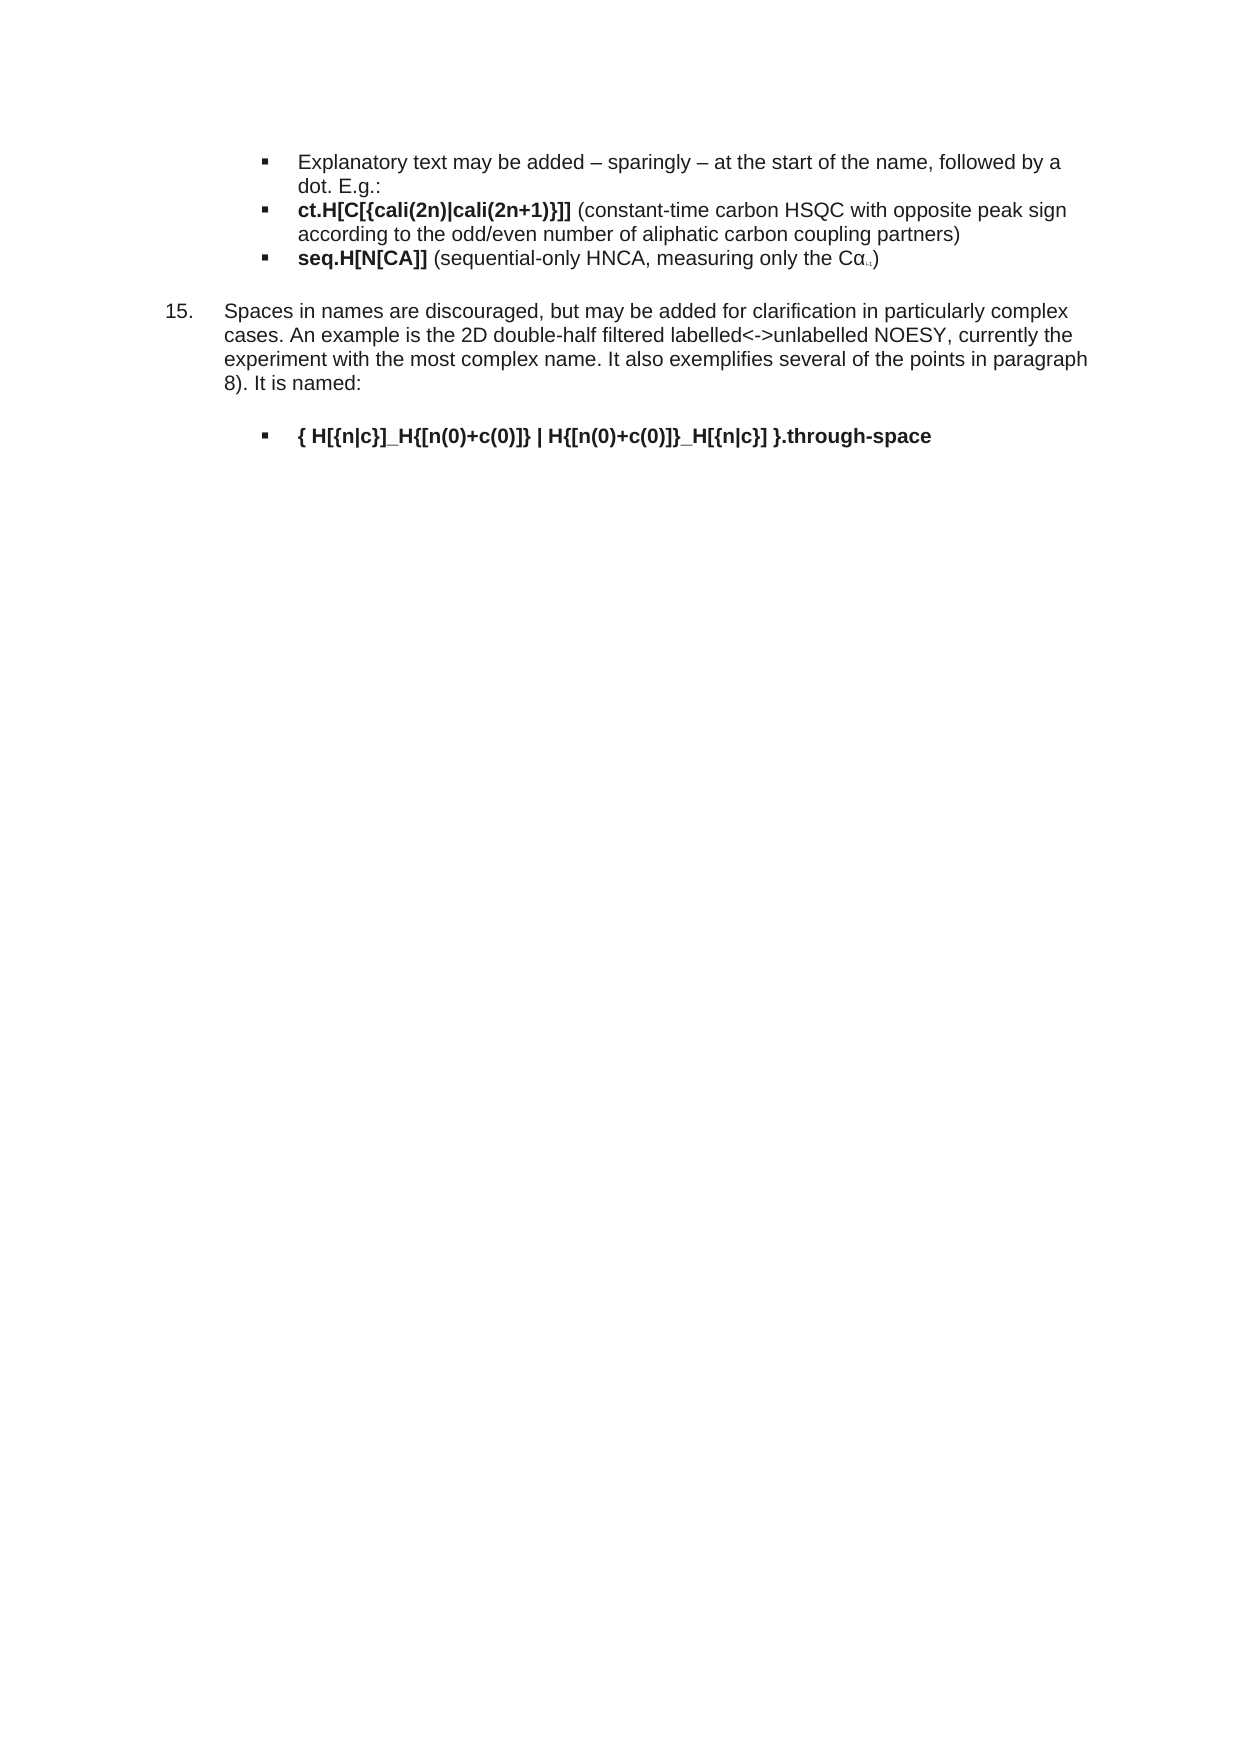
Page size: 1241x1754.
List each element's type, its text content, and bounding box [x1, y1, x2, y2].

list Spaces in names are discouraged, but may be added for clarification in particularly complex cases. An example is the 2D double-half filtered labelled<->unlabelled NOESY, currently the experiment with the most complex name. It also exemplifies several of the points in paragraph 8). It is named: [165, 299, 1090, 395]
list { H[{n|c}]_H{[n(0)+c(0)]} | H{[n(0)+c(0)]}_H[{n|c}] }.through-space [260, 423, 1090, 447]
list Explanatory text may be added – sparingly – at the start of the name, followed by a dot. E.g.: [260, 150, 1090, 198]
list ct.H[C[{cali(2n)|cali(2n+1)}]] (constant-time carbon HSQC with opposite peak sign according to the odd/even number of aliphatic carbon coupling partners) [260, 198, 1090, 246]
list seq.H[N[CA]] (sequential-only HNCA, measuring only the Cαi-1) [260, 246, 1090, 270]
